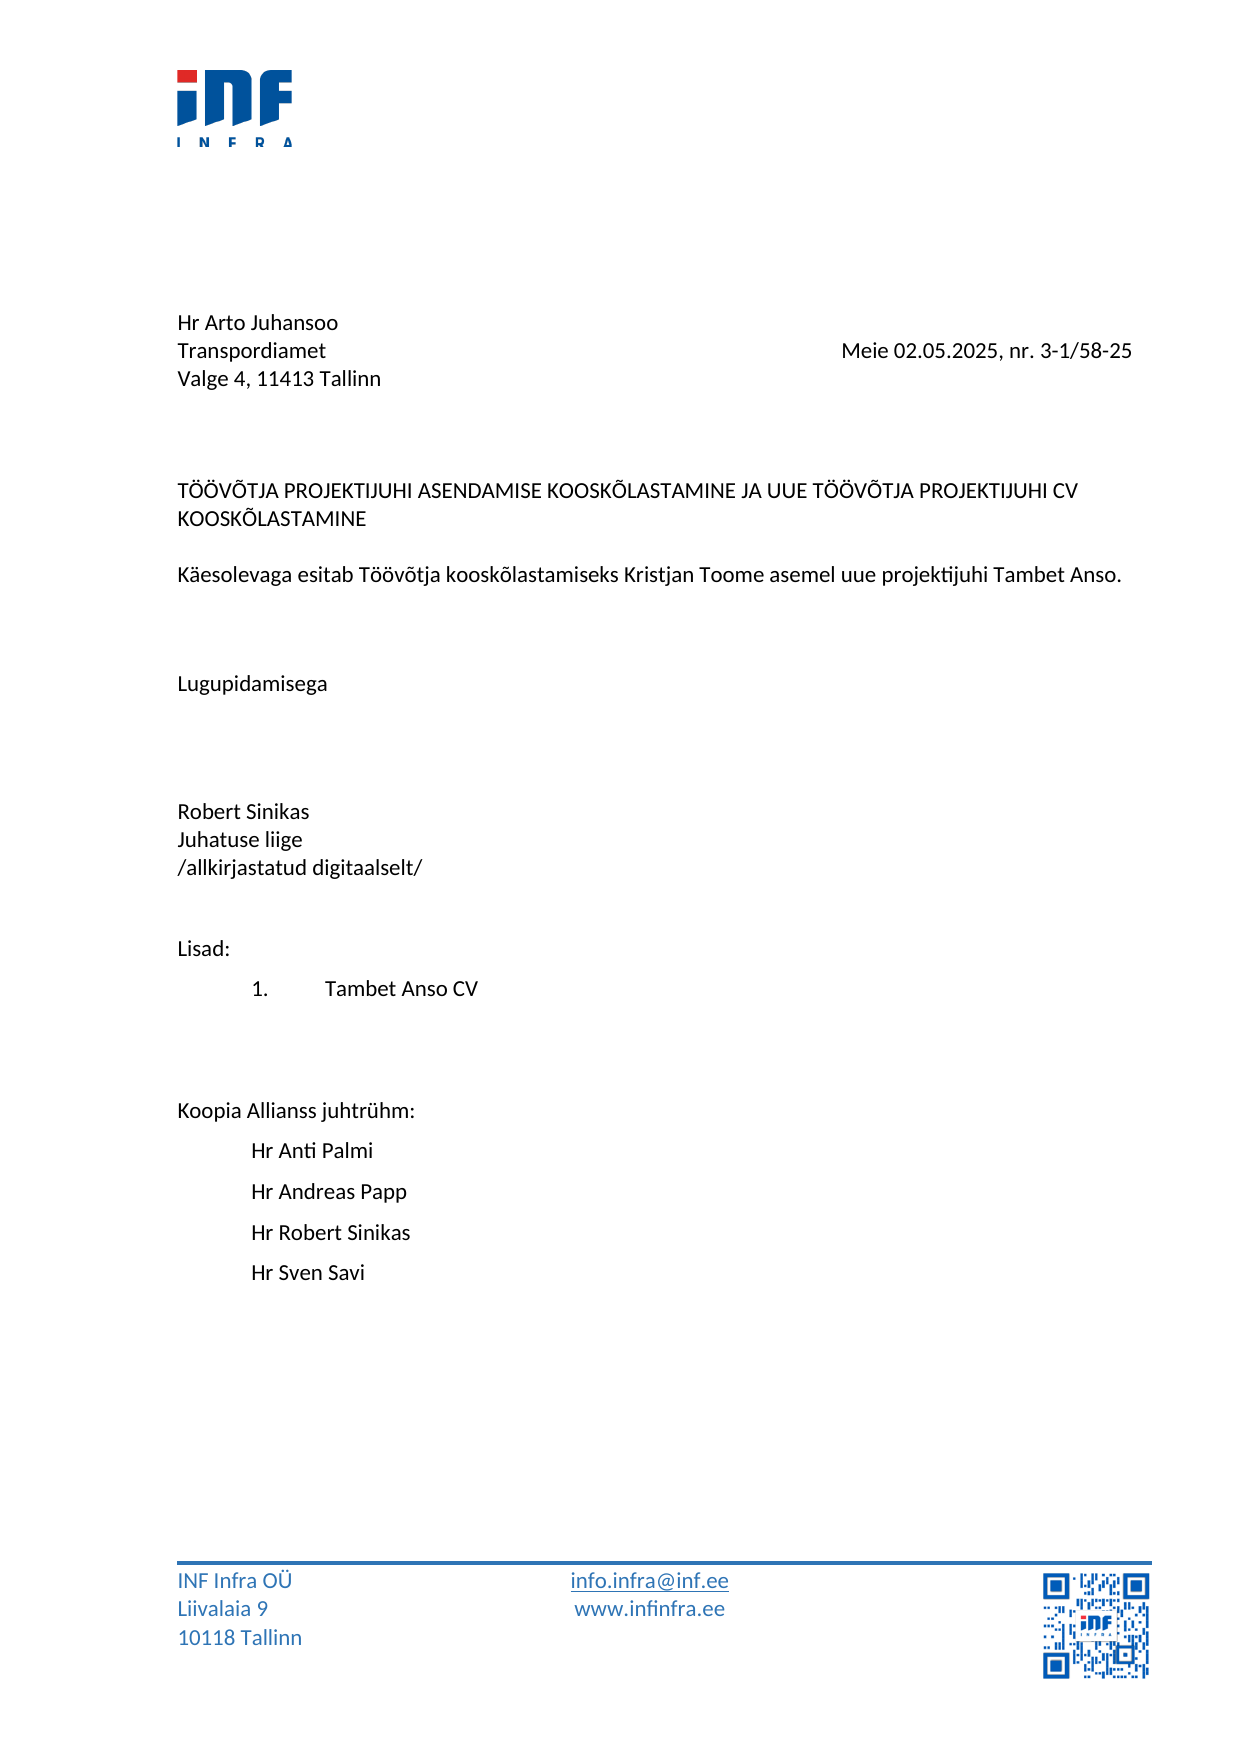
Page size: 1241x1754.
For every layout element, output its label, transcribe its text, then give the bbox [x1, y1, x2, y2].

picture [1041, 1571, 1152, 1681]
text Hr Robert Sinikas [251, 1218, 1152, 1246]
text 1. Tambet Anso CV [251, 974, 1152, 1003]
text Transpordiamet Meie 02.05.2025, nr. 3-1/58-25 [177, 336, 1152, 364]
text Hr Anti Palmi [251, 1137, 1152, 1165]
text Lugupidamisega [177, 669, 1152, 697]
text Robert Sinikas [177, 797, 1152, 825]
text Juhatuse liige [177, 825, 1152, 853]
text /allkirjastatud digitaalselt/ [177, 853, 1152, 881]
text TÖÖVÕTJA PROJEKTIJUHI ASENDAMISE KOOSKÕLASTAMINE JA UUE TÖÖVÕTJA PROJEKTIJUHI CV KOOSKÕLASTAMINE [177, 476, 1152, 532]
text Käesolevaga esitab Töövõtja kooskõlastamiseks Kristjan Toome asemel uue projektijuhi Tambet Anso. [177, 560, 1152, 588]
text Lisad: [177, 934, 1152, 962]
text Hr Andreas Papp [251, 1177, 1152, 1205]
text Valge 4, 11413 Tallinn [177, 364, 1152, 392]
text Hr Sven Savi [251, 1258, 1152, 1286]
text Hr Arto Juhansoo [177, 308, 1152, 336]
text Koopia Allianss juhtrühm: [177, 1096, 1152, 1124]
